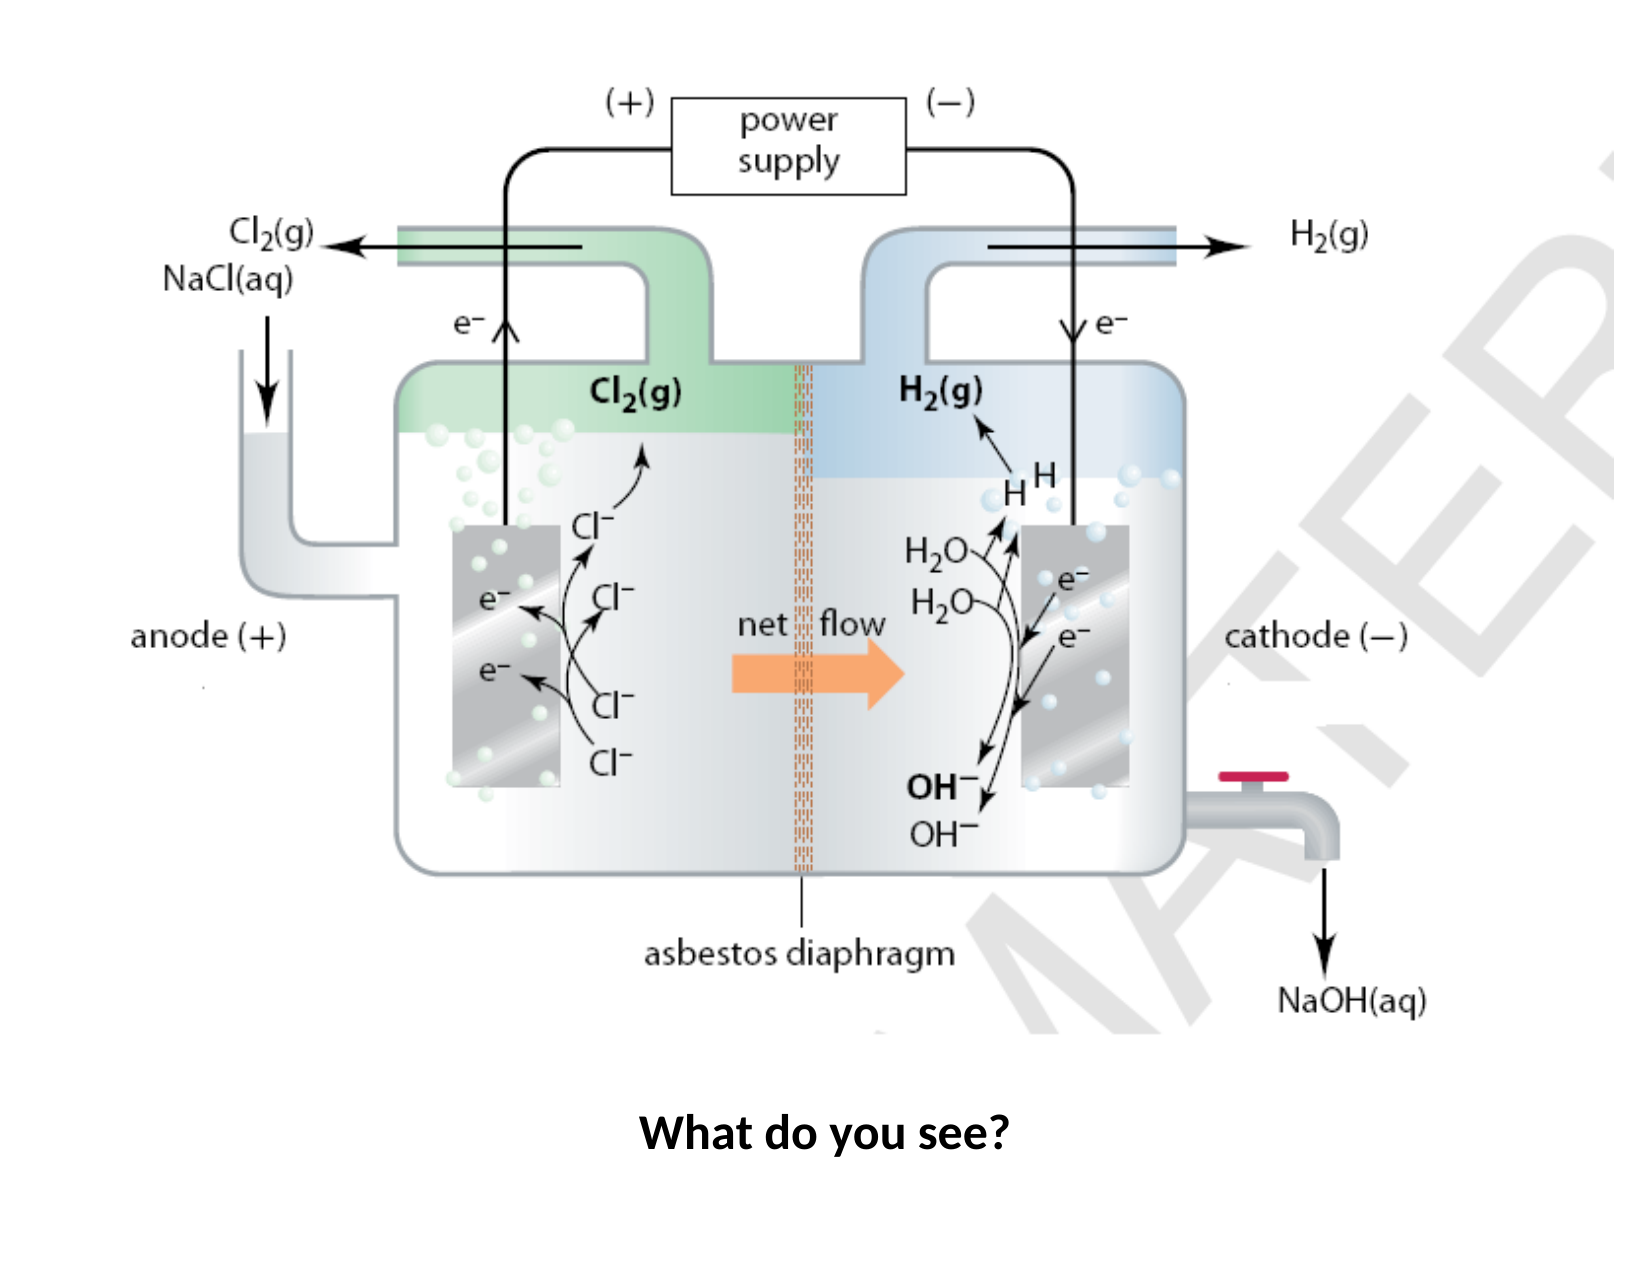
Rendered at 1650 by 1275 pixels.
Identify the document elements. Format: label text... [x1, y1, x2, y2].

text What do you see? [75, 1101, 1575, 1162]
picture [75, 75, 1614, 1076]
